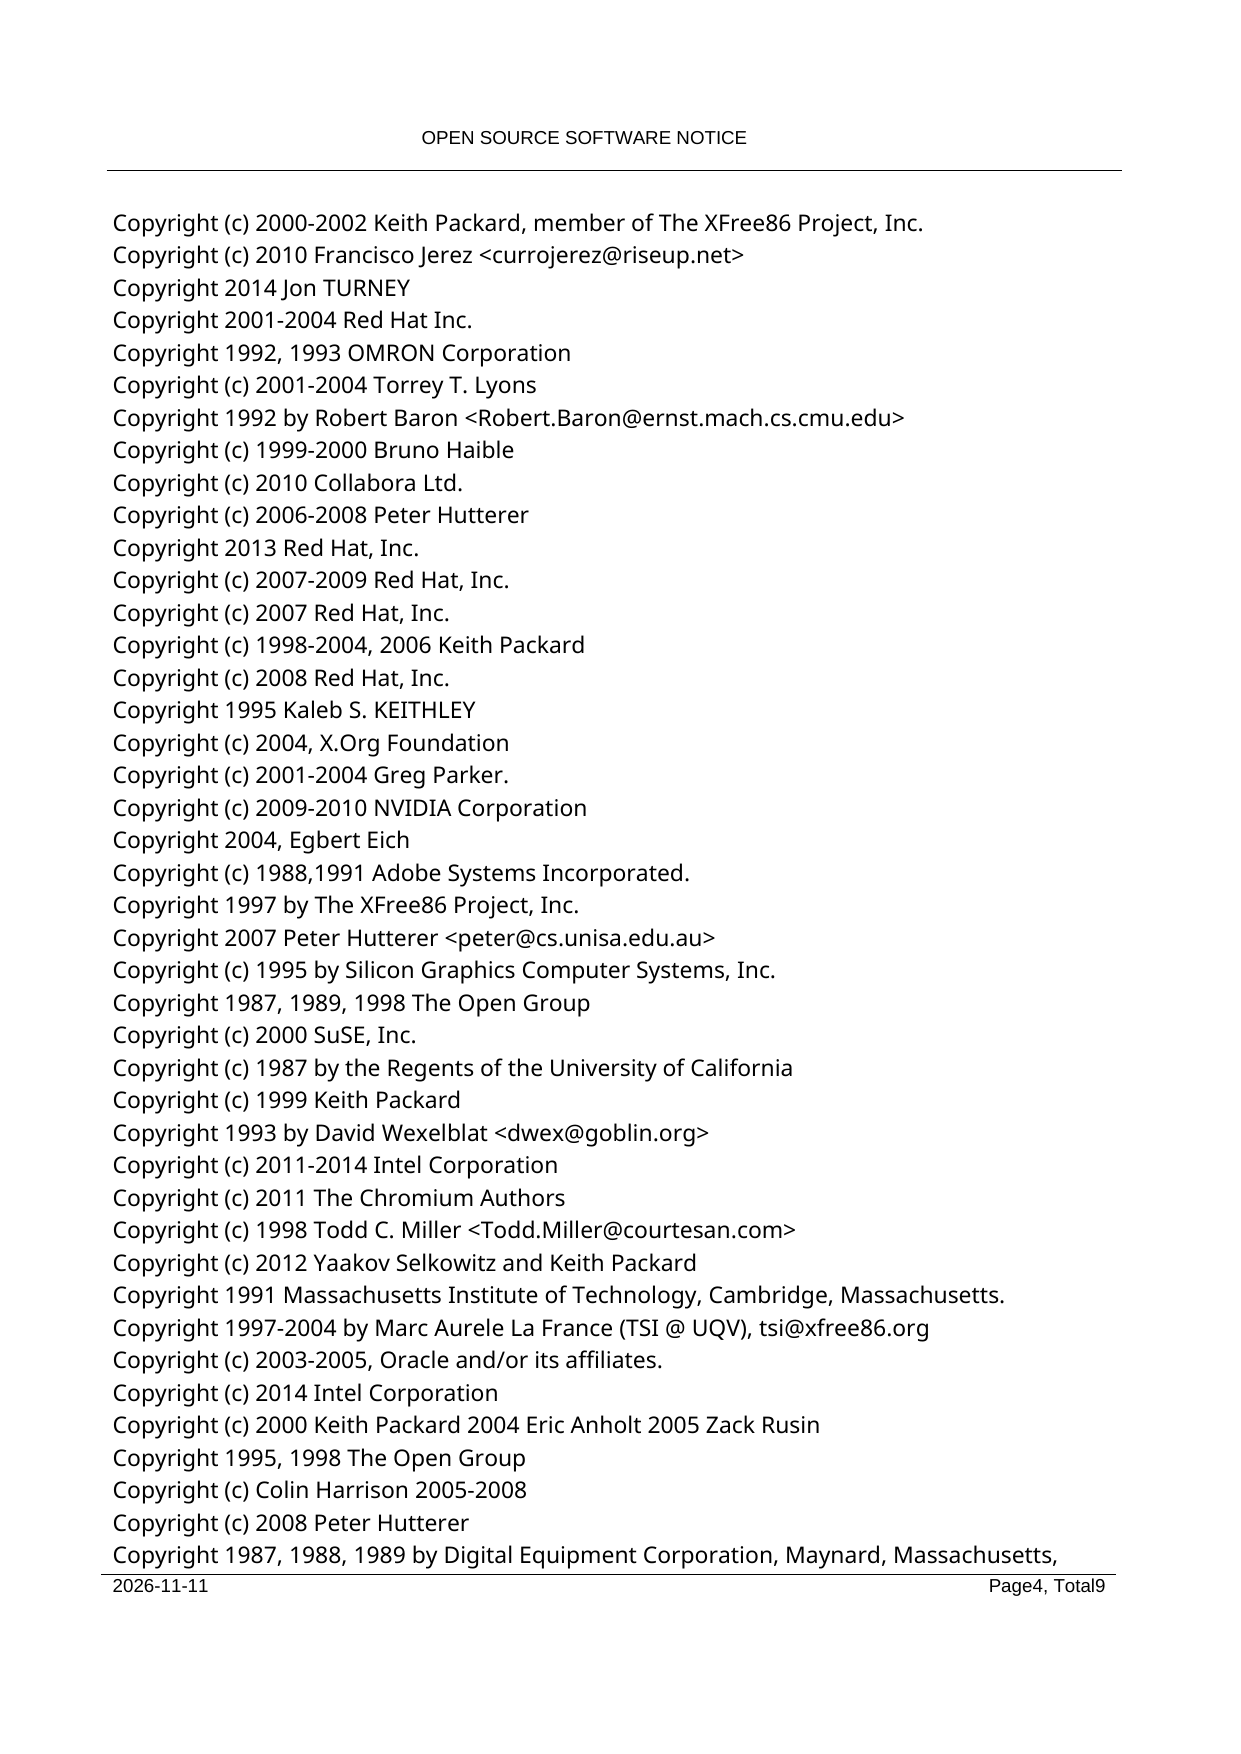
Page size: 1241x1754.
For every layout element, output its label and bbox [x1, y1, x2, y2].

text [112, 206, 1128, 1571]
